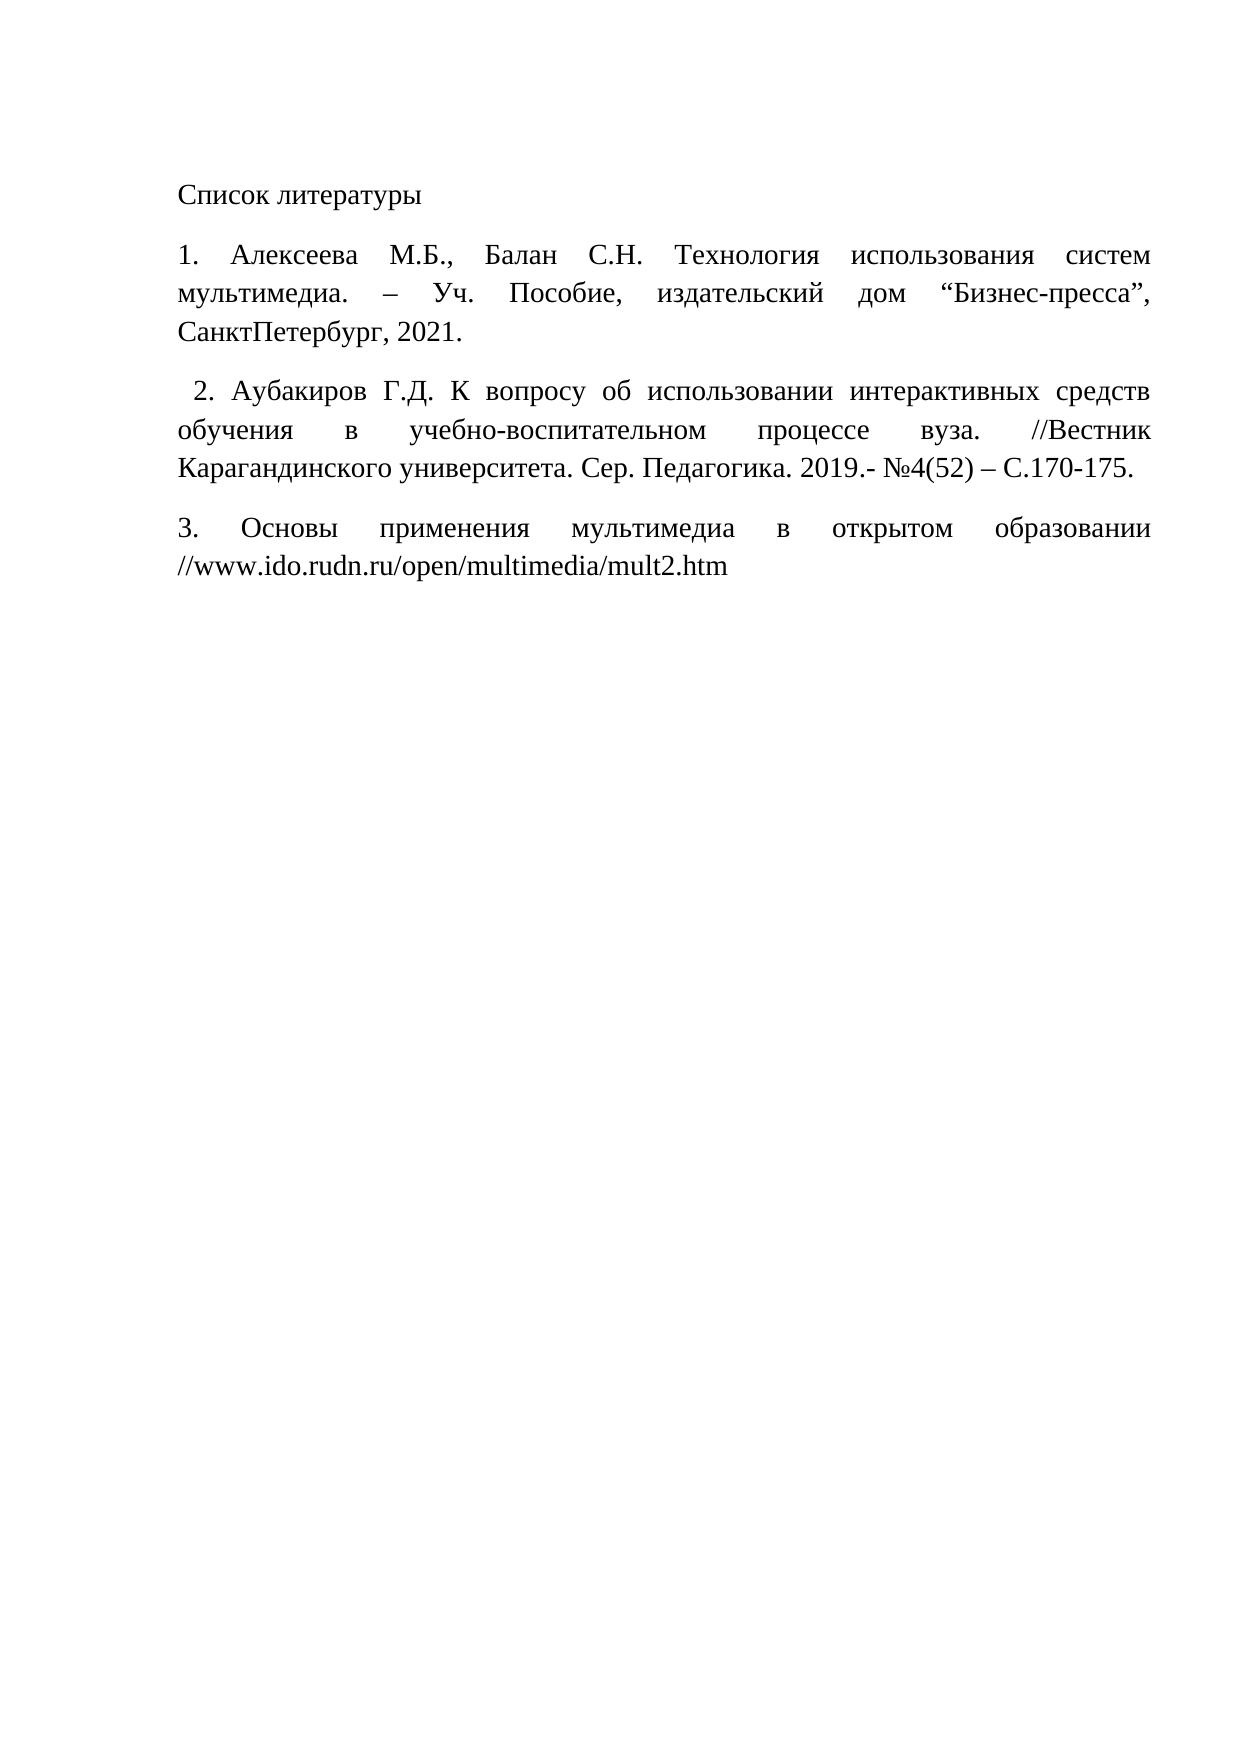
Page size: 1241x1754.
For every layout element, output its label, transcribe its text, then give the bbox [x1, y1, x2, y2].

text Список литературы [177, 177, 1152, 211]
text 2. Аубакиров Г.Д. К вопросу об использовании интерактивных средств обучения в учебно-воспитательном процессе вуза. //Вестник Карагандинского университета. Сер. Педагогика. 2019.- №4(52) – С.170-175. [177, 373, 1152, 484]
text 1. Алексеева М.Б., Балан С.Н. Технология использования систем мультимедиа. – Уч. Пособие, издательский дом “Бизнес-пресса”, СанктПетербург, 2021. [177, 237, 1152, 347]
text 3. Основы применения мультимедиа в открытом образовании //www.ido.rudn.ru/open/multimedia/mult2.htm [177, 510, 1152, 582]
